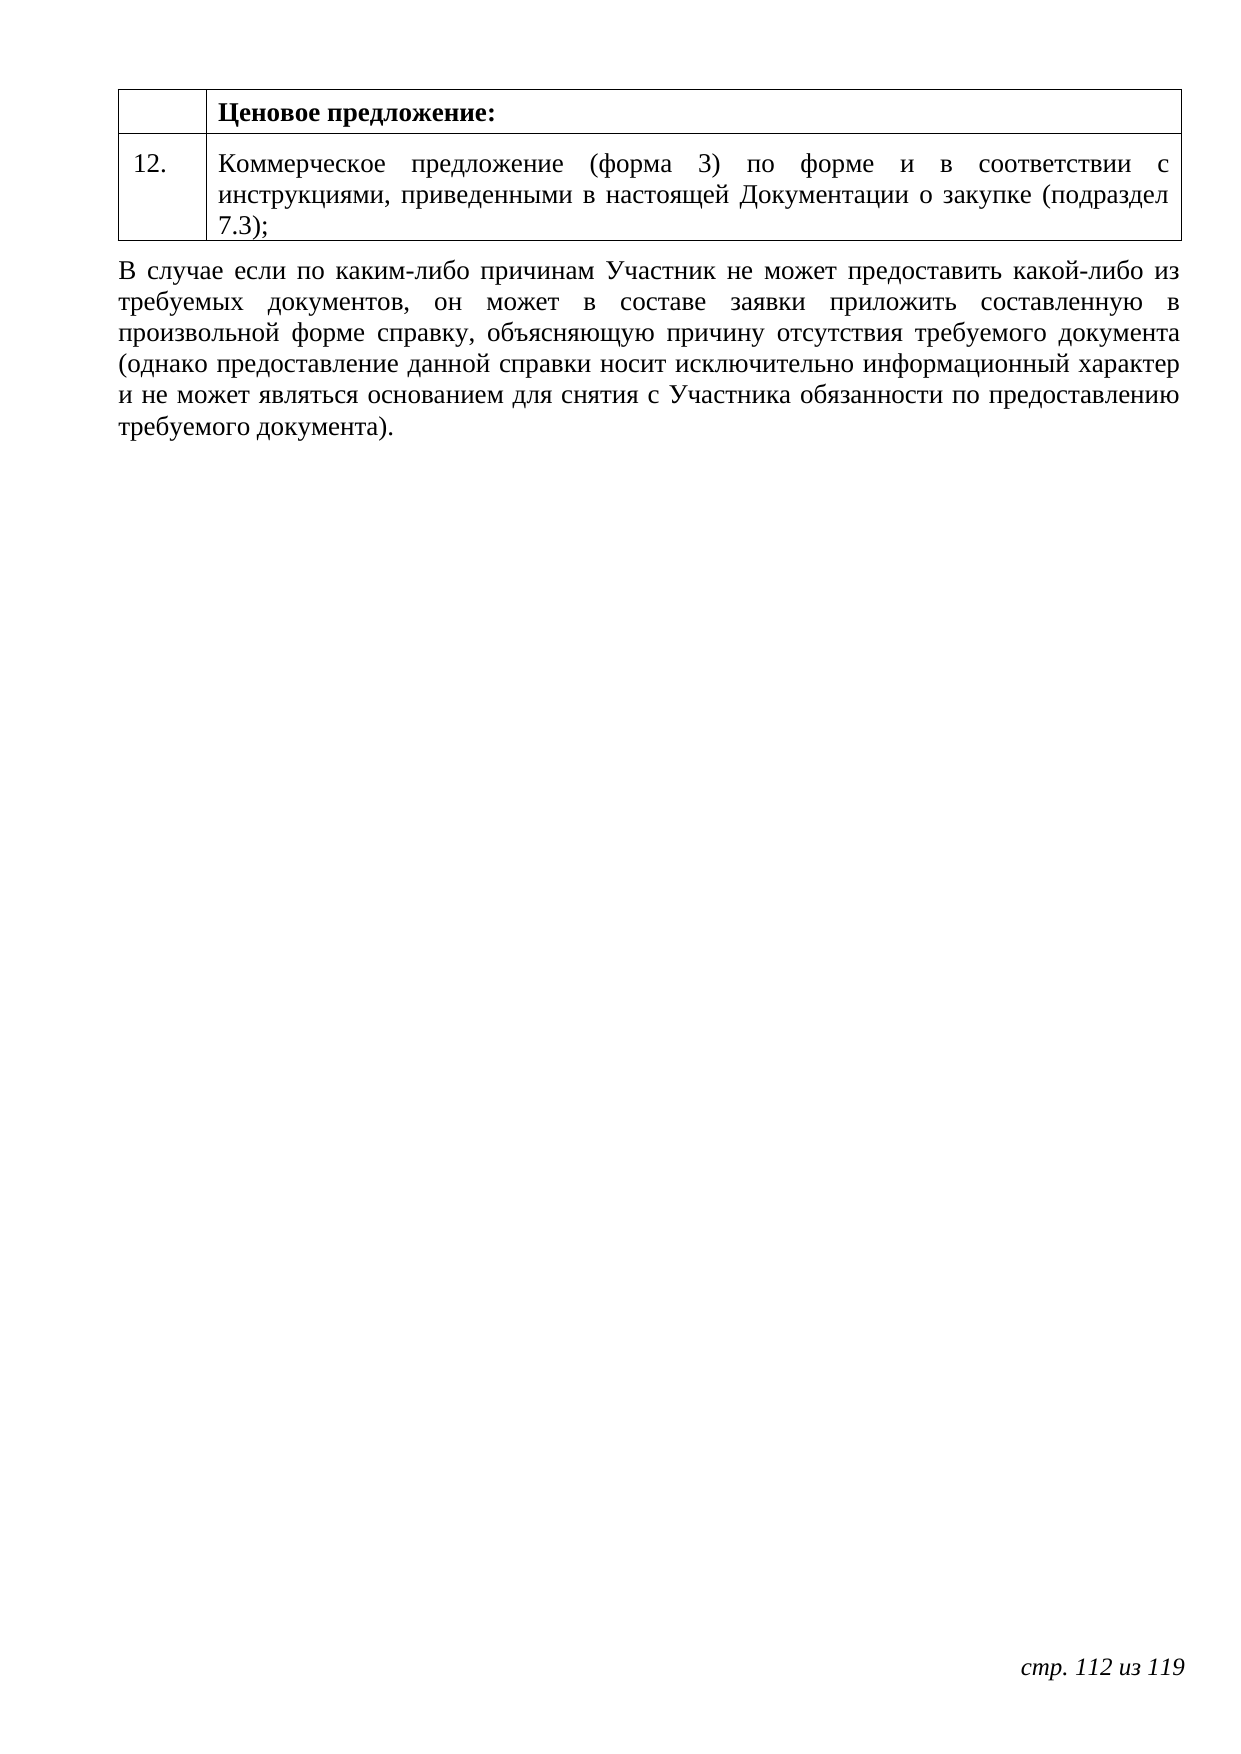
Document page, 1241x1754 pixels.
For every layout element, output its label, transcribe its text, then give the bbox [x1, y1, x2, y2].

table_cell Коммерческое предложение (форма 3) по форме и в соответствии с инструкциями, приведенными в настоящей Документации о закупке (подраздел 7.3); [207, 134, 1181, 240]
table_cell Ценовое предложение: [207, 90, 1181, 133]
table_cell [119, 90, 206, 133]
list В случае если по каким-либо причинам Участник не может предоставить какой-либо из требуемых документов, он может в составе заявки приложить составленную в произвольной форме справку, объясняющую причину отсутствия требуемого документа (однако предоставление данной справки носит исключительно информационный характер и не может являться основанием для снятия с Участника обязанности по предоставлению требуемого документа). [118, 254, 1181, 441]
table_cell [119, 134, 206, 240]
